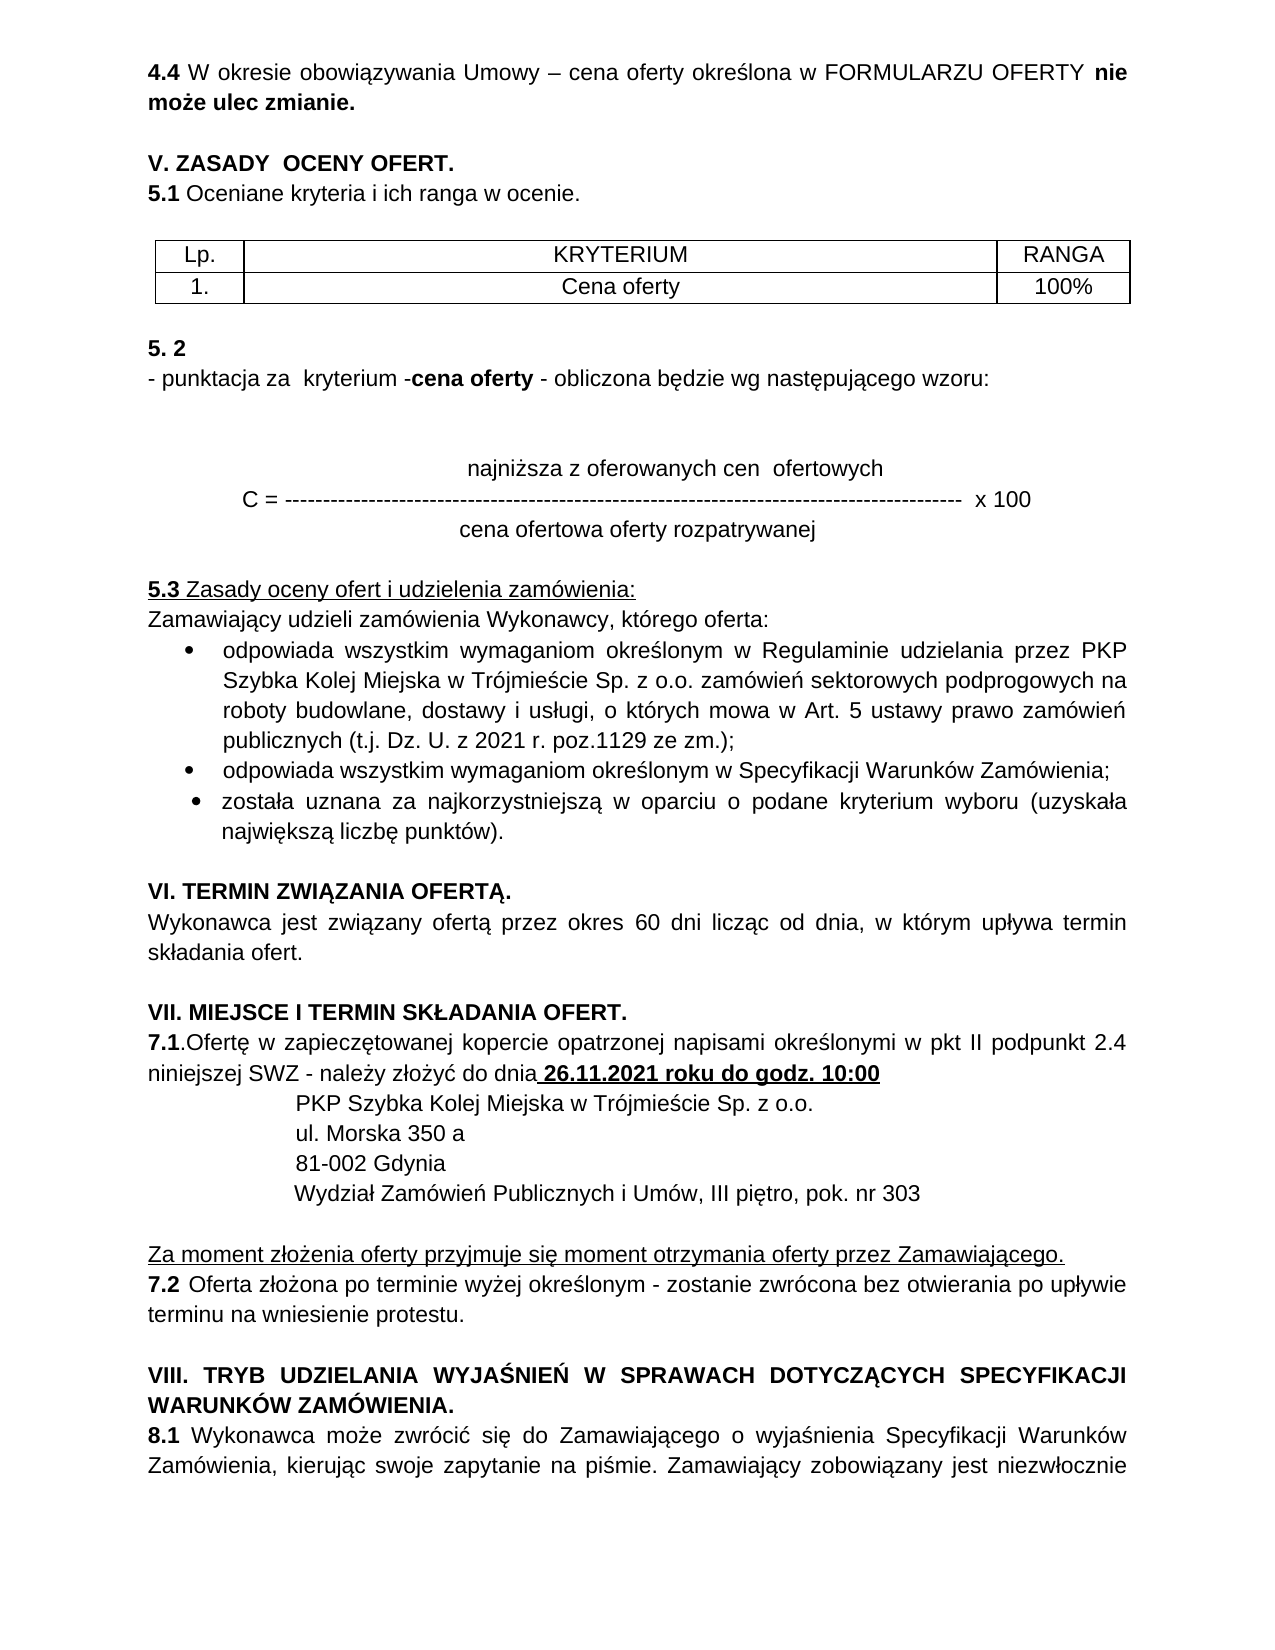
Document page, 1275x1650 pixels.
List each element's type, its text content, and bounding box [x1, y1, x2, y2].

text 7.1.Ofertę w zapieczętowanej kopercie opatrzonej napisami określonymi w pkt II podpunkt 2.4 niniejszej SWZ - należy złożyć do dnia 26.11.2021 roku do godz. 10:00 [148, 1029, 1127, 1086]
list odpowiada wszystkim wymaganiom określonym w Specyfikacji Warunków Zamówienia; [185, 757, 1127, 784]
text VIII. TRYB UDZIELANIA WYJAŚNIEŃ W SPRAWACH DOTYCZĄCYCH SPECYFIKACJI WARUNKÓW ZAMÓWIENIA. [148, 1362, 1127, 1418]
table_header RANGA [998, 241, 1129, 272]
text - punktacja za kryterium -cena oferty - obliczona będzie wg następującego wzoru: [148, 365, 1127, 391]
list Oferta złożona po terminie wyżej określonym - zostanie zwrócona bez otwierania po upływie terminu na wniesienie protestu. [148, 1271, 1127, 1328]
text ul. Morska [148, 1120, 1127, 1146]
list została uznana za najkorzystniejszą w oparciu o podane kryterium wyboru (uzyskała największą liczbę punktów). [192, 788, 1127, 844]
table_cell 100% [998, 273, 1129, 303]
list odpowiada wszystkim wymaganiom określonym w Regulaminie udzielania przez PKP Szybka Kolej Miejska w Trójmieście Sp. z o.o. zamówień sektorowych podprogowych na roboty budowlane, dostawy i usługi, o których mowa w Art. 5 ustawy prawo zamówień publicznych (t.j. Dz. U. z 2021 r. poz.1129 ze zm.); [185, 637, 1127, 754]
text cena ofertowa oferty rozpatrywanej [148, 516, 1127, 542]
table_header KRYTERIUM [245, 241, 996, 272]
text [148, 1422, 1127, 1479]
text Za moment złożenia oferty przyjmuje się moment otrzymania oferty przez Zamawiającego. [148, 1241, 1127, 1267]
text VII. MIEJSCE I TERMIN SKŁADANIA OFERT. [148, 999, 1127, 1026]
table_header Lp. [156, 241, 243, 272]
text najniższa z oferowanych cen ofertowych [221, 455, 1127, 482]
text 81-002 Gdynia [148, 1150, 1127, 1177]
text PKP Szybka Kolej Miejska w Trójmieście Sp. z o.o. [148, 1090, 1127, 1116]
text 5.1 Oceniane kryteria i ich ranga w ocenie. [148, 180, 1127, 206]
text 5.3 Zasady oceny ofert i udzielenia zamówienia: [148, 576, 1127, 603]
table_cell 1. [156, 273, 243, 303]
table_cell Cena oferty [245, 273, 996, 303]
text C = ----------------------------------------------------------------------------------------- x 100 [148, 486, 1127, 512]
text V. ZASADY OCENY OFERT. [148, 150, 1127, 176]
text Wydział Zamówień Publicznych i Umów, III piętro, pok. nr 303 [148, 1180, 1127, 1207]
text Zamawiający udzieli zamówienia Wykonawcy, którego oferta: [148, 606, 1127, 633]
text 4.4 W okresie obowiązywania Umowy – cena oferty określona w FORMULARZU OFERTY nie może ulec zmianie. [148, 59, 1127, 116]
text Wykonawca jest związany ofertą przez okres 60 dni licząc od dnia, w którym upływa termin składania ofert. [148, 908, 1127, 965]
text VI. TERMIN ZWIĄZANIA OFERTĄ. [148, 878, 1127, 905]
text 5. 2 [148, 334, 1127, 361]
